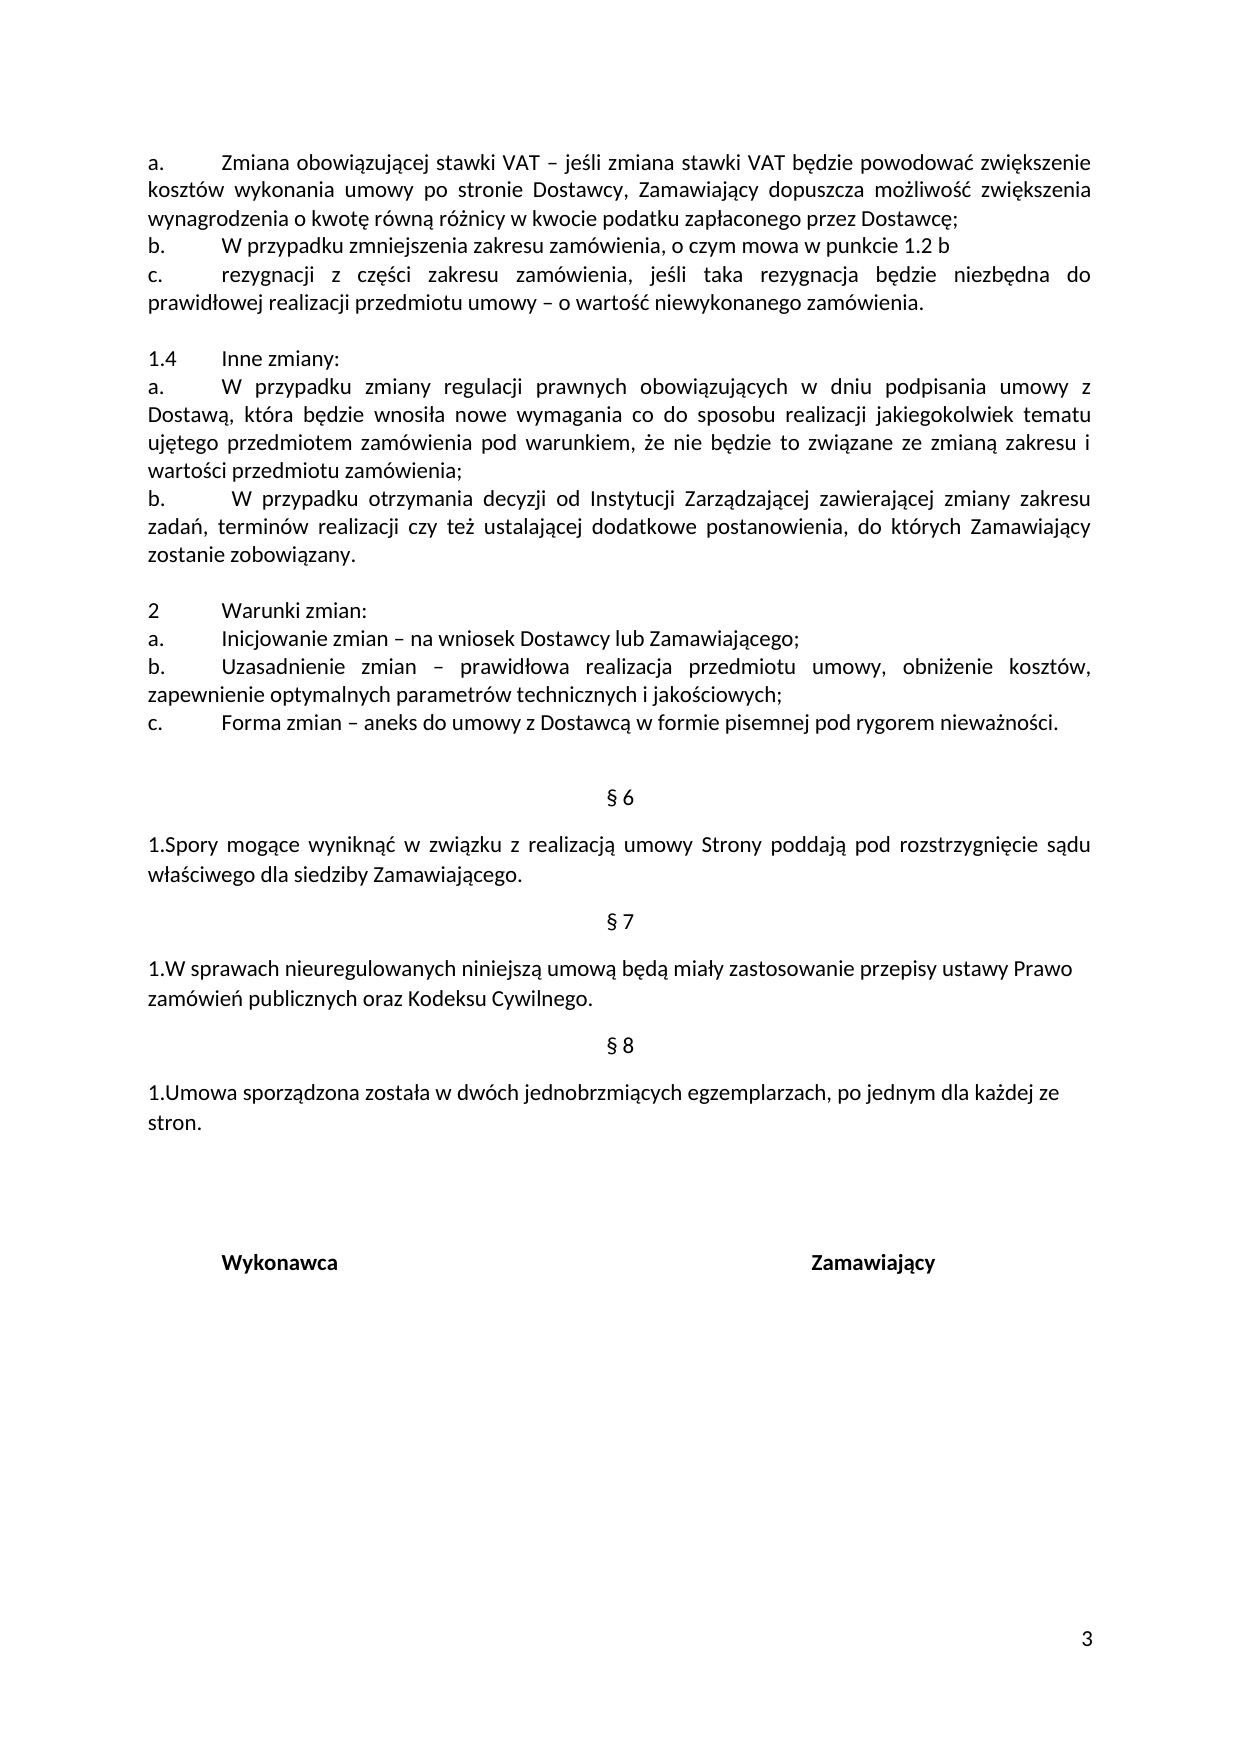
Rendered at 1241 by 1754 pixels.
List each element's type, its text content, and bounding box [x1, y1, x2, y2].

text 2 Warunki zmian: [148, 596, 1093, 624]
text 1.W sprawach nieuregulowanych niniejszą umową będą miały zastosowanie przepisy ustawy Prawo zamówień publicznych oraz Kodeksu Cywilnego. [148, 954, 1093, 1012]
text c. rezygnacji z części zakresu zamówienia, jeśli taka rezygnacja będzie niezbędna do prawidłowej realizacji przedmiotu umowy – o wartość niewykonanego zamówienia. [148, 260, 1093, 316]
text a. Inicjowanie zmian – na wniosek Dostawcy lub Zamawiającego; [148, 624, 1093, 652]
text a. W przypadku zmiany regulacji prawnych obowiązujących w dniu podpisania umowy z Dostawą, która będzie wnosiła nowe wymagania co do sposobu realizacji jakiegokolwiek tematu ujętego przedmiotem zamówienia pod warunkiem, że nie będzie to związane ze zmianą zakresu i wartości przedmiotu zamówienia; [148, 372, 1093, 484]
text b. W przypadku zmniejszenia zakresu zamówienia, o czym mowa w punkcie 1.2 b [148, 232, 1093, 260]
text 1.Spory mogące wyniknąć w związku z realizacją umowy Strony poddają pod rozstrzygnięcie sądu właściwego dla siedziby Zamawiającego. [148, 830, 1093, 888]
text c. Forma zmian – aneks do umowy z Dostawcą w formie pisemnej pod rygorem nieważności. [148, 708, 1093, 736]
text 1.4 Inne zmiany: [148, 344, 1093, 372]
text a. Zmiana obowiązującej stawki VAT – jeśli zmiana stawki VAT będzie powodować zwiększenie kosztów wykonania umowy po stronie Dostawcy, Zamawiający dopuszcza możliwość zwiększenia wynagrodzenia o kwotę równą różnicy w kwocie podatku zapłaconego przez Dostawcę; [148, 148, 1093, 232]
text § 6 [148, 783, 1093, 811]
text § 7 [148, 907, 1093, 935]
text § 8 [148, 1031, 1093, 1059]
text Wykonawca Zamawiający [148, 1248, 1093, 1277]
text b. W przypadku otrzymania decyzji od Instytucji Zarządzającej zawierającej zmiany zakresu zadań, terminów realizacji czy też ustalającej dodatkowe postanowienia, do których Zamawiający zostanie zobowiązany. [148, 484, 1093, 568]
text b. Uzasadnienie zmian – prawidłowa realizacja przedmiotu umowy, obniżenie kosztów, zapewnienie optymalnych parametrów technicznych i jakościowych; [148, 652, 1093, 708]
text 1.Umowa sporządzona została w dwóch jednobrzmiących egzemplarzach, po jednym dla każdej ze stron. [148, 1078, 1093, 1136]
